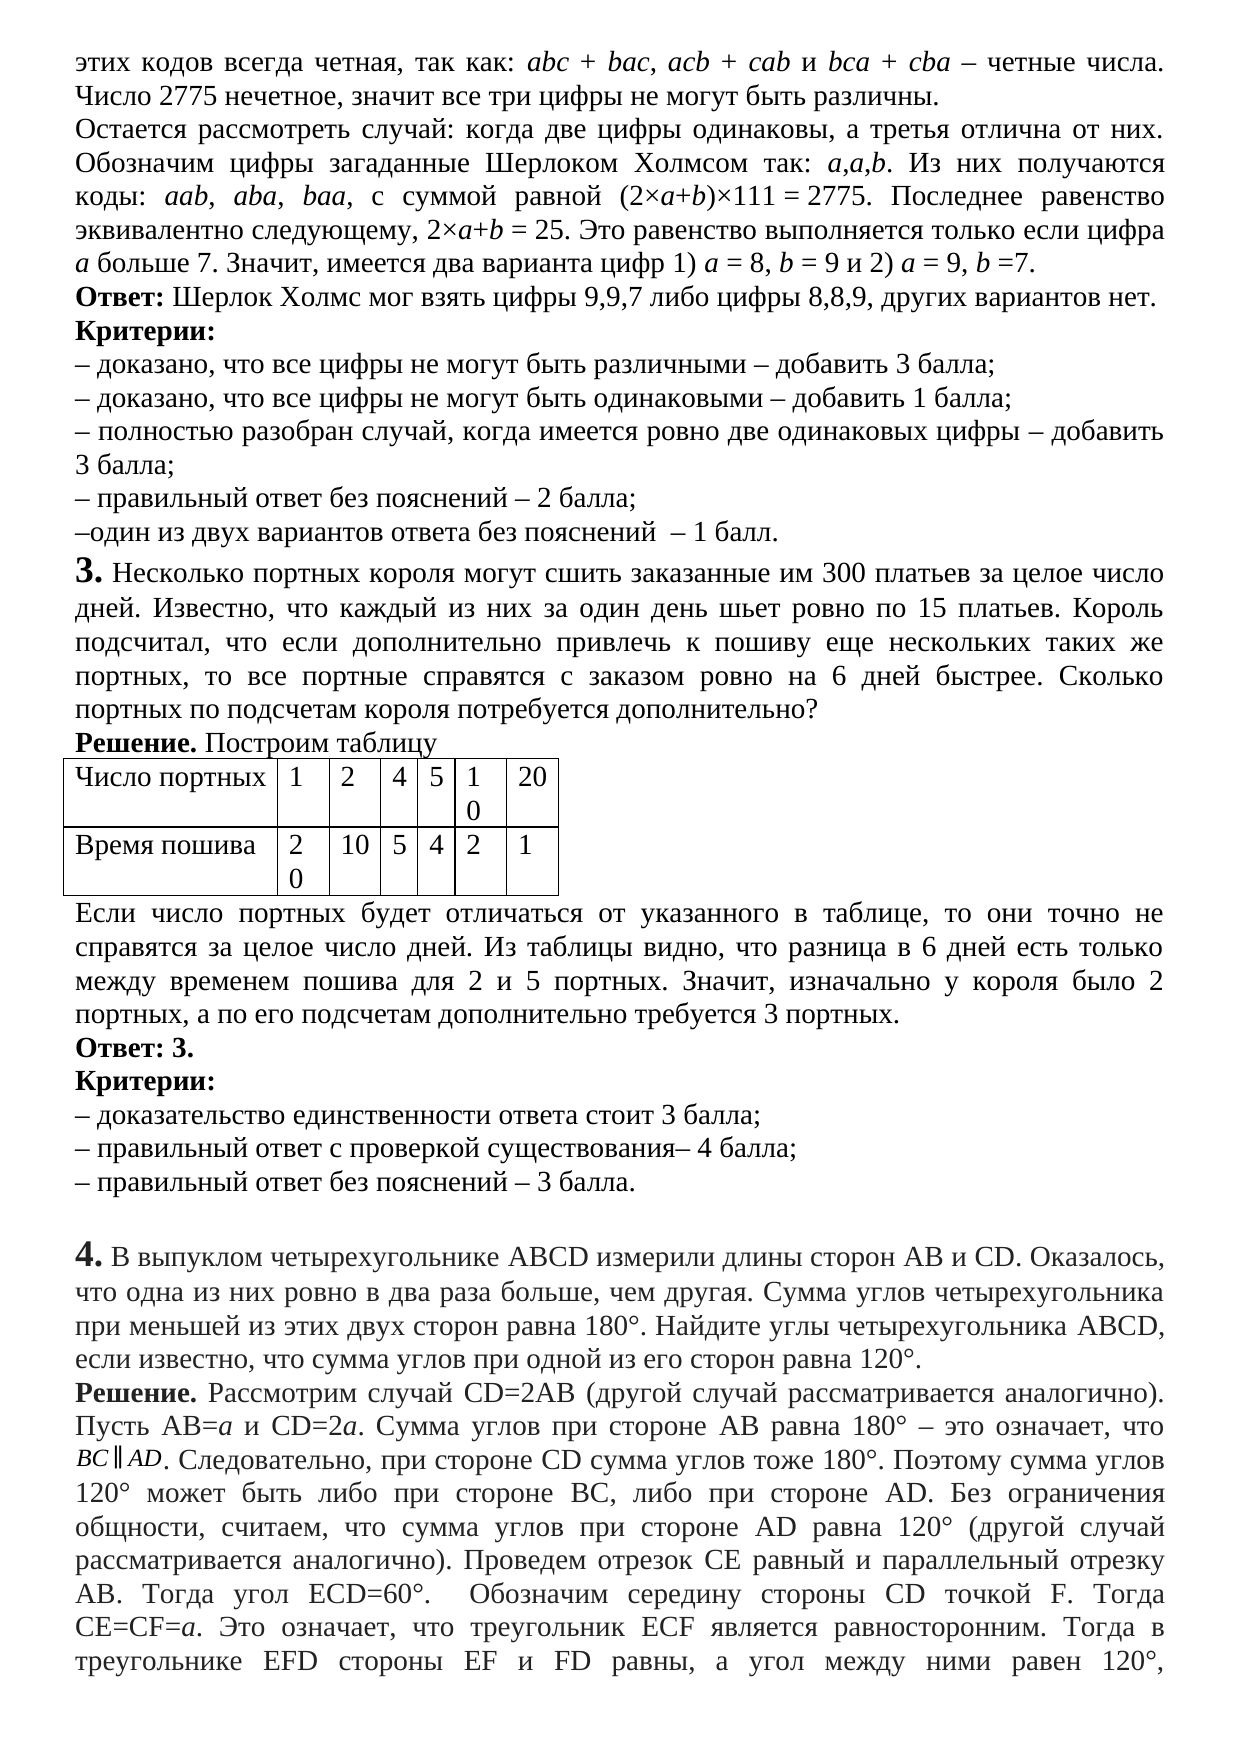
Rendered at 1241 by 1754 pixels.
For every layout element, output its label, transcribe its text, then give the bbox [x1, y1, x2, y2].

text 3. Несколько портных короля могут сшить заказанные им 300 платьев за целое число дней. Известно, что каждый из них за один день шьет ровно по 15 платьев. Король подсчитал, что если дополнительно привлечь к пошиву еще нескольких таких же портных, то все портные справятся с заказом ровно на 6 дней быстрее. Сколько портных по подсчетам короля потребуется дополнительно? [75, 547, 1165, 725]
table_header 2 [330, 759, 380, 826]
table_header 4 [381, 759, 417, 826]
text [75, 1375, 1165, 1677]
table_cell 5 [381, 828, 417, 894]
text Решение. Построим таблицу [75, 725, 1165, 758]
text Ответ: Шерлок Холмс мог взять цифры 9,9,7 либо цифры 8,8,9, других вариантов нет. [75, 279, 1165, 313]
table_cell 1 [507, 828, 558, 894]
text Ответ: 3. [75, 1030, 1165, 1063]
table_header 10 [456, 759, 506, 826]
text 4. В выпуклом четырехугольнике ABCD измерили длины сторон AB и CD. Оказалось, что одна из них ровно в два раза больше, чем другая. Сумма углов четырехугольника при меньшей из этих двух сторон равна 180°. Найдите углы четырехугольника ABCD, если известно, что сумма углов при одной из его сторон равна 120°. [75, 1231, 1165, 1375]
text Если число портных будет отличаться от указанного в таблице, то они точно не справятся за целое число дней. Из таблицы видно, что разница в 6 дней есть только между временем пошива для 2 и 5 портных. Значит, изначально у короля было 2 портных, а по его подсчетам дополнительно требуется 3 портных. [75, 896, 1165, 1030]
text – правильный ответ без пояснений – 3 балла. [75, 1164, 1165, 1197]
table_header Число портных [64, 759, 277, 826]
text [75, 44, 1165, 111]
table_cell 2 [456, 828, 506, 894]
text – полностью разобран случай, когда имеется ровно две одинаковых цифры – добавить 3 балла; [75, 413, 1165, 480]
text – доказательство единственности ответа стоит 3 балла; [75, 1097, 1165, 1130]
text – доказано, что все цифры не могут быть одинаковыми – добавить 1 балла; [75, 380, 1165, 413]
text Критерии: [75, 1063, 1165, 1097]
table_cell 10 [330, 828, 380, 894]
text – правильный ответ без пояснений – 2 балла; [75, 480, 1165, 514]
text Критерии: [75, 313, 1165, 346]
table_header 1 [278, 759, 329, 826]
text – доказано, что все цифры не могут быть различными – добавить 3 балла; [75, 346, 1165, 380]
table_header 20 [507, 759, 558, 826]
text – правильный ответ с проверкой существования– 4 балла; [75, 1130, 1165, 1164]
table_cell Время пошива [64, 828, 277, 894]
table_header 5 [418, 759, 454, 826]
table_cell 4 [418, 828, 454, 894]
text Остается рассмотреть случай: когда две цифры одинаковы, а третья отлична от них. Обозначим цифры загаданные Шерлоком Холмсом так: a,a,b. Из них получаются коды: aab, aba, baa, c суммой равной (2×a+b)×111 = 2775. Последнее равенство эквивалентно следующему, 2×a+b = 25. Это равенство выполняется только если цифра a больше 7. Значит, имеется два варианта цифр 1) a = 8, b = 9 и 2) a = 9, b =7. [75, 111, 1165, 279]
text –один из двух вариантов ответа без пояснений – 1 балл. [75, 514, 1165, 547]
table_cell 20 [278, 828, 329, 894]
